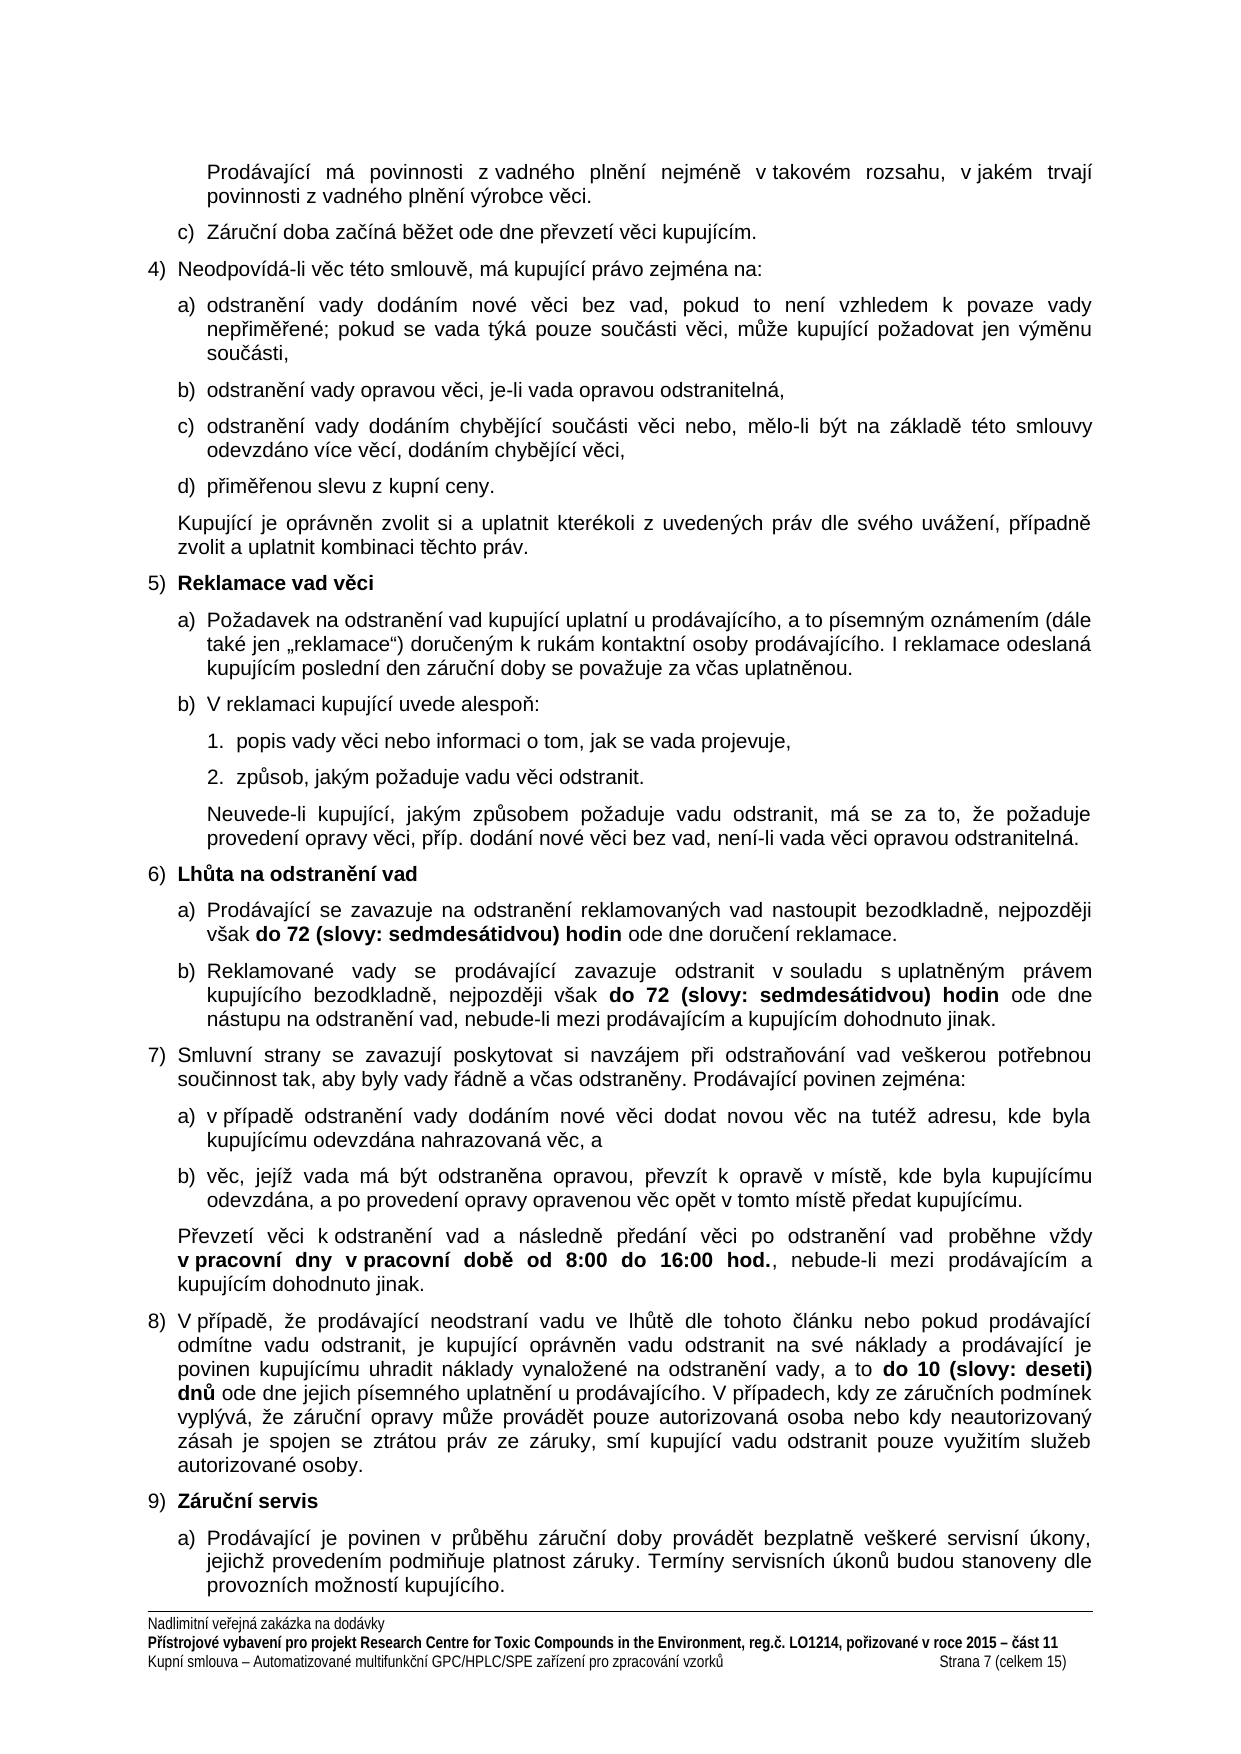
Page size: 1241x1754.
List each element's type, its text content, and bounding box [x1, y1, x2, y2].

list Smluvní strany se zavazují poskytovat si navzájem při odstraňování vad veškerou potřebnou součinnost tak, aby byly vady řádně a včas odstraněny. Prodávající povinen zejména: [148, 1043, 1093, 1091]
list odstranění vady dodáním nové věci bez vad, pokud to není vzhledem k povaze vady nepřiměřené; pokud se vada týká pouze součásti věci, může kupující požadovat jen výměnu součásti, [177, 293, 1093, 365]
list V případě, že prodávající neodstraní vadu ve lhůtě dle tohoto článku nebo pokud prodávající odmítne vadu odstranit, je kupující oprávněn vadu odstranit na své náklady a prodávající je povinen kupujícímu uhradit náklady vynaložené na odstranění vady, a to do 10 (slovy: deseti) dnů ode dne jejich písemného uplatnění u prodávajícího. V případech, kdy ze záručních podmínek vyplývá, že záruční opravy může provádět pouze autorizovaná osoba nebo kdy neautorizovaný zásah je spojen se ztrátou práv ze záruky, smí kupující vadu odstranit pouze využitím služeb autorizované osoby. [148, 1309, 1093, 1476]
list v případě odstranění vady dodáním nové věci dodat novou věc na tutéž adresu, kde byla kupujícímu odevzdána nahrazovaná věc, a [177, 1103, 1093, 1151]
list Reklamace vad věci [148, 571, 1093, 595]
text Neuvede-li kupující, jakým způsobem požaduje vadu odstranit, má se za to, že požaduje provedení opravy věci, příp. dodání nové věci bez vad, není-li vada věci opravou odstranitelná. [207, 801, 1093, 849]
list Záruční doba začíná běžet ode dne převzetí věci kupujícím. [177, 220, 1093, 244]
list odstranění vady opravou věci, je-li vada opravou odstranitelná, [177, 377, 1093, 401]
list způsob, jakým požaduje vadu věci odstranit. [207, 765, 1093, 789]
list Prodávající se zavazuje na odstranění reklamovaných vad nastoupit bezodkladně, nejpozději však do 72 (slovy: sedmdesátidvou) hodin ode dne doručení reklamace. [177, 898, 1093, 946]
list Neodpovídá-li věc této smlouvě, má kupující právo zejména na: [148, 257, 1093, 281]
list věc, jejíž vada má být odstraněna opravou, převzít k opravě v místě, kde byla kupujícímu odevzdána, a po provedení opravy opravenou věc opět v tomto místě předat kupujícímu. [177, 1164, 1093, 1212]
list Reklamované vady se prodávající zavazuje odstranit v souladu s uplatněným právem kupujícího bezodkladně, nejpozději však do 72 (slovy: sedmdesátidvou) hodin ode dne nástupu na odstranění vad, nebude-li mezi prodávajícím a kupujícím dohodnuto jinak. [177, 959, 1093, 1031]
text Převzetí věci k odstranění vad a následně předání věci po odstranění vad proběhne vždy v pracovní dny v pracovní době od 8:00 do 16:00 hod., nebude-li mezi prodávajícím a kupujícím dohodnuto jinak. [177, 1224, 1093, 1296]
text Kupující je oprávněn zvolit si a uplatnit kterékoli z uvedených práv dle svého uvážení, případně zvolit a uplatnit kombinaci těchto práv. [177, 511, 1093, 559]
list Záruční servis [148, 1489, 1093, 1513]
list popis vady věci nebo informaci o tom, jak se vada projevuje, [207, 728, 1093, 752]
list přiměřenou slevu z kupní ceny. [177, 474, 1093, 498]
list V reklamaci kupující uvede alespoň: [177, 692, 1093, 716]
list odstranění vady dodáním chybějící součásti věci nebo, mělo-li být na základě této smlouvy odevzdáno více věcí, dodáním chybějící věci, [177, 414, 1093, 462]
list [177, 160, 1093, 208]
list Požadavek na odstranění vad kupující uplatní u prodávajícího, a to písemným oznámením (dále také jen „reklamace“) doručeným k rukám kontaktní osoby prodávajícího. I reklamace odeslaná kupujícím poslední den záruční doby se považuje za včas uplatněnou. [177, 608, 1093, 679]
list Lhůta na odstranění vad [148, 862, 1093, 886]
list Prodávající je povinen v průběhu záruční doby provádět bezplatně veškeré servisní úkony, jejichž provedením podmiňuje platnost záruky. Termíny servisních úkonů budou stanoveny dle provozních možností kupujícího. [177, 1525, 1093, 1597]
